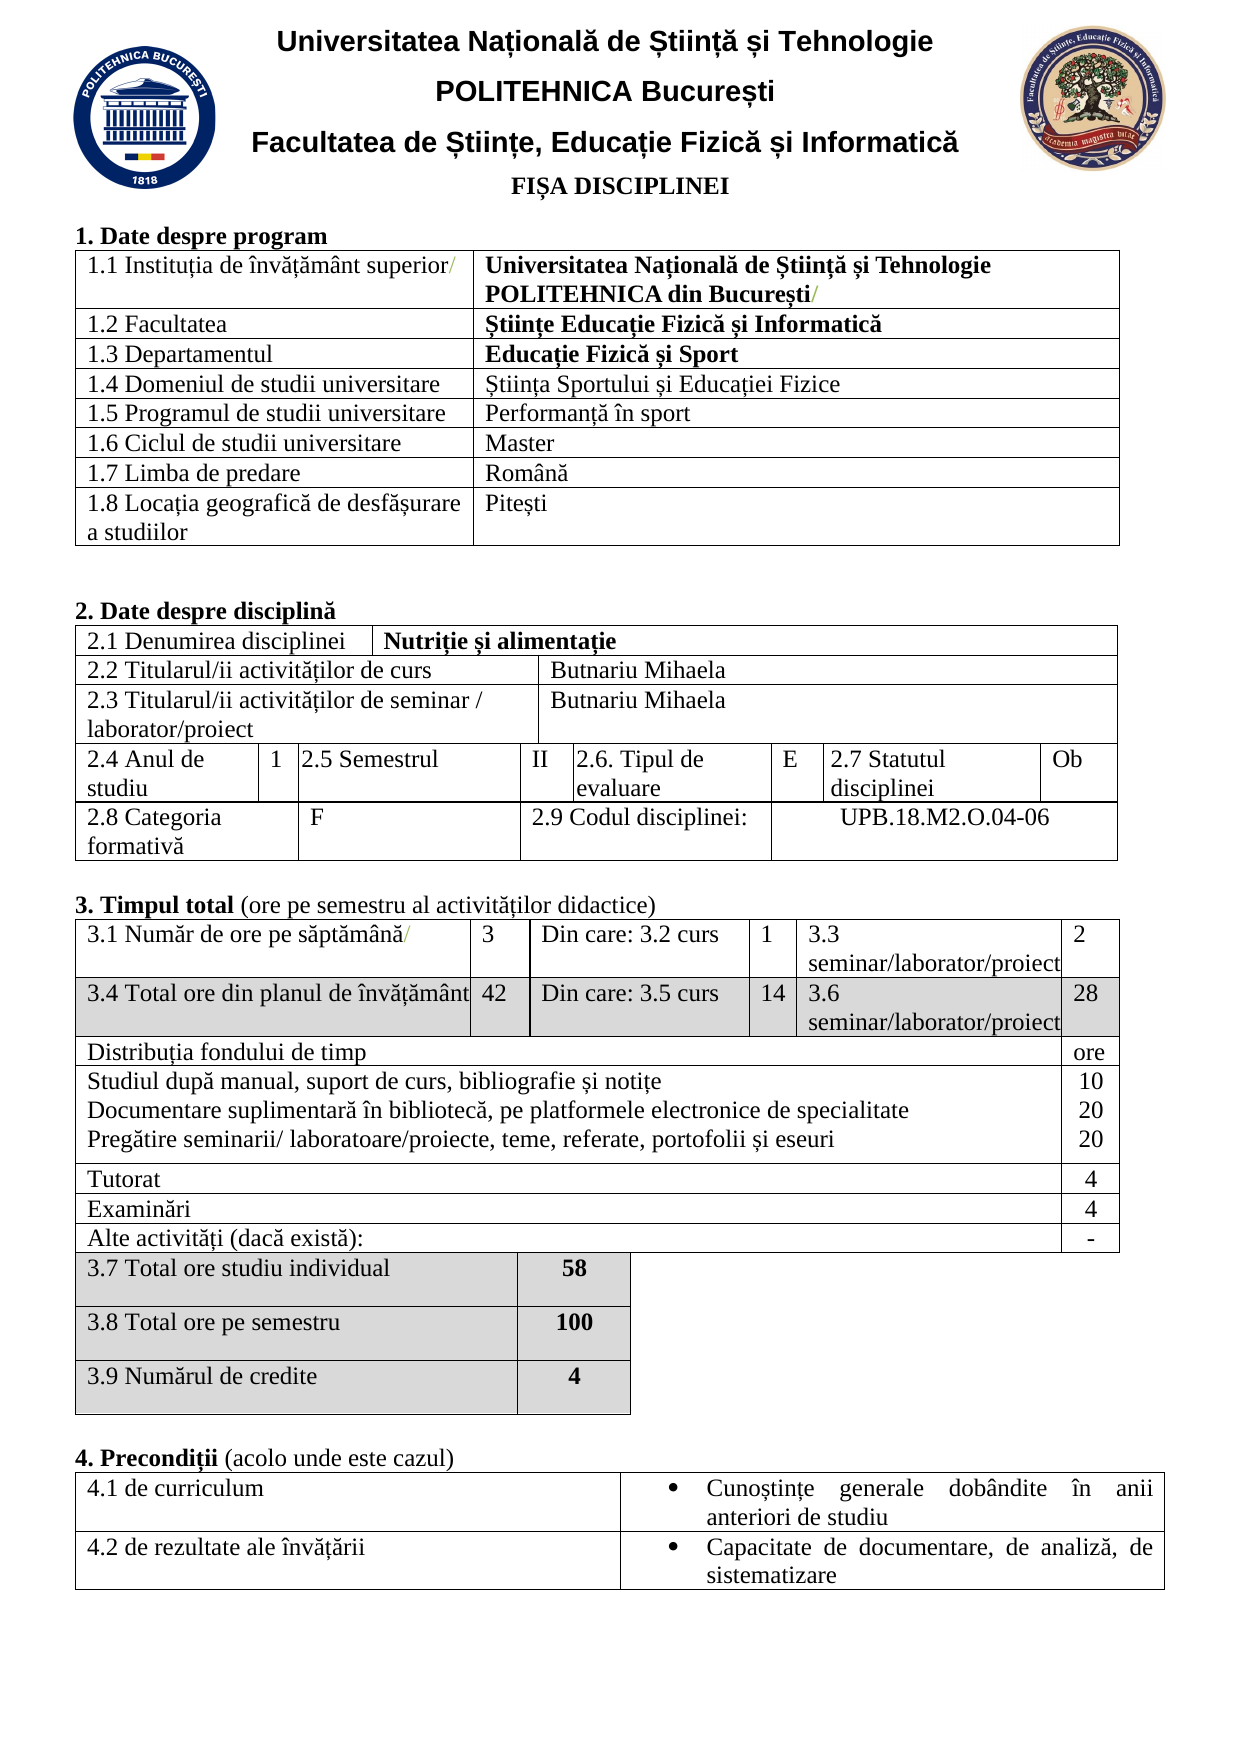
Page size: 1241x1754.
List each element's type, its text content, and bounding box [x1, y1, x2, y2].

table_header Din care: 3.2 curs [531, 920, 749, 977]
table_cell 58 [518, 1253, 630, 1306]
table_cell 4 [1062, 1194, 1119, 1222]
table_cell Capacitate de documentare, de analiză, de sistematizare [621, 1532, 1164, 1589]
table_cell 4 [518, 1361, 630, 1413]
table_cell E [772, 744, 823, 801]
table_cell Științe Educație Fizică și Informatică [474, 309, 1119, 338]
table_cell Distribuția fondului de timp [76, 1037, 1061, 1065]
table_cell Studiul după manual, suport de curs, bibliografie și notițe Documentare suplimentară în bibliotecă, pe platformele electronice de specialitate Pregătire seminarii/ laboratoare/proiecte, teme, referate, portofolii și eseuri [76, 1066, 1061, 1163]
table_header 2 [1062, 920, 1119, 977]
table_cell 1.6 Ciclul de studii universitare [76, 428, 473, 457]
table_cell 4.2 de rezultate ale învățării [76, 1532, 620, 1589]
table_cell 1.8 Locația geografică de desfășurare a studiilor [76, 488, 473, 545]
table_header Nutriție și alimentație [373, 626, 1117, 654]
table_cell 2.2 Titularul/ii activităților de curs [76, 656, 538, 684]
table_cell 3.7 Total ore studiu individual [76, 1253, 517, 1306]
table_cell 3.9 Numărul de credite [76, 1361, 517, 1413]
table_header 4.1 de curriculum [76, 1473, 620, 1531]
table_cell 42 [471, 978, 529, 1036]
table_cell Alte activități (dacă există): [76, 1224, 1061, 1252]
table_cell 3.6 seminar/laborator/proiect [797, 978, 1061, 1036]
picture [1019, 25, 1167, 172]
table_cell 10 20 20 [1062, 1066, 1119, 1163]
table_cell 1.3 Departamentul [76, 339, 473, 368]
table_cell 4 [1062, 1164, 1119, 1193]
table_header 3 [471, 920, 529, 977]
text fișa disciplinei [75, 112, 1165, 200]
text 1. Date despre program [75, 221, 1165, 249]
table_cell Educație Fizică și Sport [474, 339, 1119, 368]
table_cell 2.5 Semestrul [299, 744, 520, 801]
table_cell Știința Sportului și Educației Fizice [474, 369, 1119, 397]
table_cell Master [474, 428, 1119, 457]
table_cell 2.7 Statutul disciplinei [824, 744, 1040, 801]
table_cell Performanță în sport [474, 399, 1119, 427]
table_cell Română [474, 458, 1119, 487]
table_cell 2.4 Anul de studiu [76, 744, 258, 801]
table_header 2.1 Denumirea disciplinei [76, 626, 372, 654]
table_header 3.3 seminar/laborator/proiect [797, 920, 1061, 977]
table_cell Pitești [474, 488, 1119, 545]
text 3. Timpul total (ore pe semestru al activităților didactice) [75, 890, 1165, 918]
table_cell Ob [1041, 744, 1117, 801]
table_cell Examinări [76, 1194, 1061, 1222]
table_cell 2.8 Categoria formativă [76, 803, 298, 860]
table_cell 1.4 Domeniul de studii universitare [76, 369, 473, 397]
table_cell II [521, 744, 573, 801]
table_header Universitatea Națională de Știință și Tehnologie POLITEHNICA din București/ [474, 251, 1119, 308]
table_cell 2.6. Tipul de evaluare [574, 744, 771, 801]
picture [73, 46, 216, 189]
table_cell F [299, 803, 520, 860]
table_cell 3.8 Total ore pe semestru [76, 1307, 517, 1360]
table_cell 14 [750, 978, 796, 1036]
table_cell - [1062, 1224, 1119, 1252]
table_cell 3.4 Total ore din planul de învățământ [76, 978, 470, 1036]
table_cell Tutorat [76, 1164, 1061, 1193]
table_cell Butnariu Mihaela [539, 656, 1117, 684]
table_header Cunoștințe generale dobândite în anii anteriori de studiu [621, 1473, 1164, 1531]
table_cell 1.2 Facultatea [76, 309, 473, 338]
table_header 3.1 Număr de ore pe săptămână/ [76, 920, 470, 977]
text 4. Precondiții (acolo unde este cazul) [75, 1443, 1165, 1472]
table_cell 2.9 Codul disciplinei: [521, 803, 771, 860]
table_cell Din care: 3.5 curs [531, 978, 749, 1036]
table_cell 2.3 Titularul/ii activităților de seminar / laborator/proiect [76, 685, 538, 743]
table_cell 1 [259, 744, 298, 801]
table_cell 1.7 Limba de predare [76, 458, 473, 487]
table_cell 28 [1062, 978, 1119, 1036]
table_cell Butnariu Mihaela [539, 685, 1117, 743]
table_header 1.1 Instituția de învățământ superior/ [76, 251, 473, 308]
table_cell 100 [518, 1307, 630, 1360]
text 2. Date despre disciplină [75, 596, 1165, 625]
table_cell 1.5 Programul de studii universitare [76, 399, 473, 427]
table_header 1 [750, 920, 796, 977]
table_cell ore [1062, 1037, 1119, 1065]
table_cell UPB.18.M2.O.04-06 [772, 803, 1117, 860]
